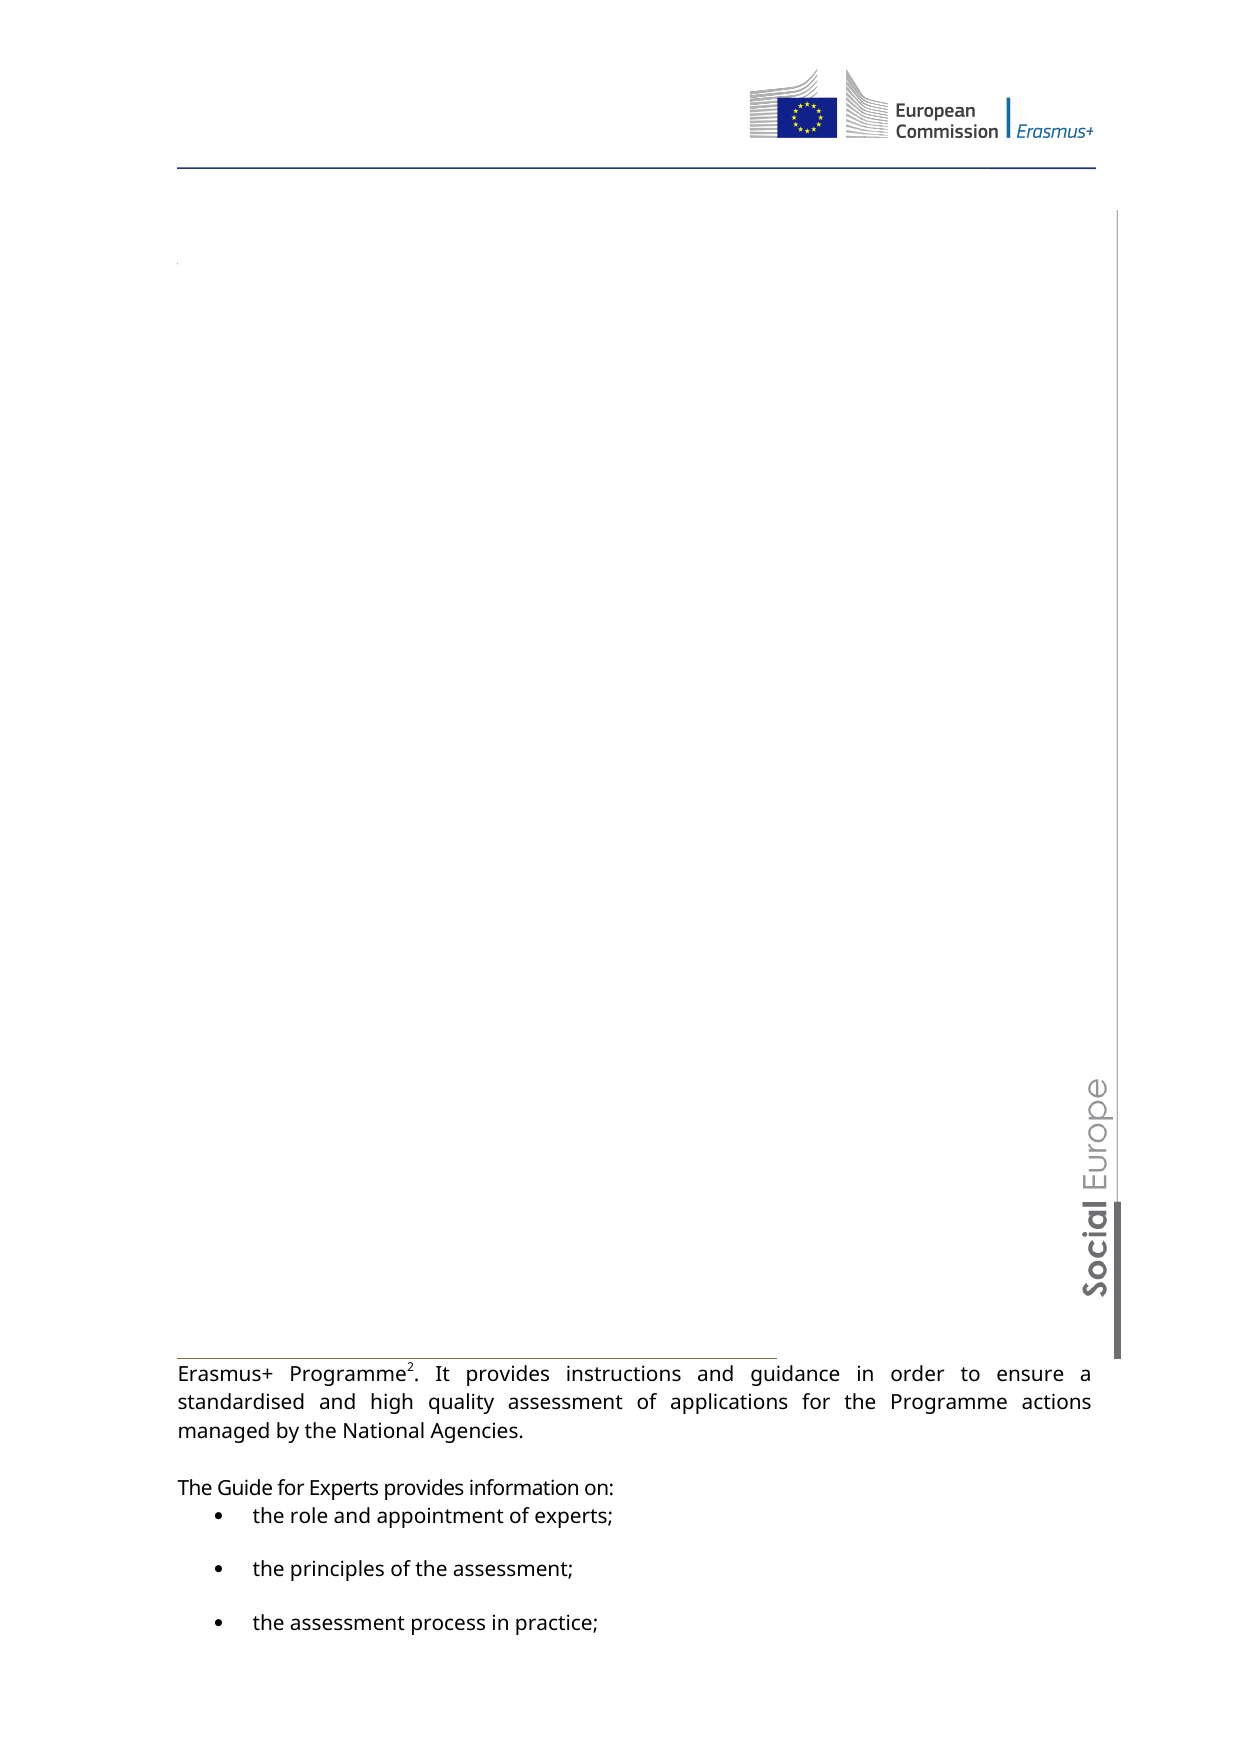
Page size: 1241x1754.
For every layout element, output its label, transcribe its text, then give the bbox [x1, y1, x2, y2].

list the assessment process in practice; [215, 1608, 1092, 1636]
text The Guide for Experts provides information on: [177, 1473, 1092, 1501]
text This Guide for Experts is a tool for experts when assessing applications submitted under the Erasmus+ Programme. It provides instructions and guidance in order to ensure a standardised and high quality assessment of applications for the Programme actions managed by the National Agencies. [177, 1359, 1092, 1444]
picture [749, 69, 1093, 142]
list the principles of the assessment; [215, 1554, 1092, 1583]
picture [177, 210, 1121, 1359]
list the role and appointment of experts; [215, 1501, 1092, 1529]
